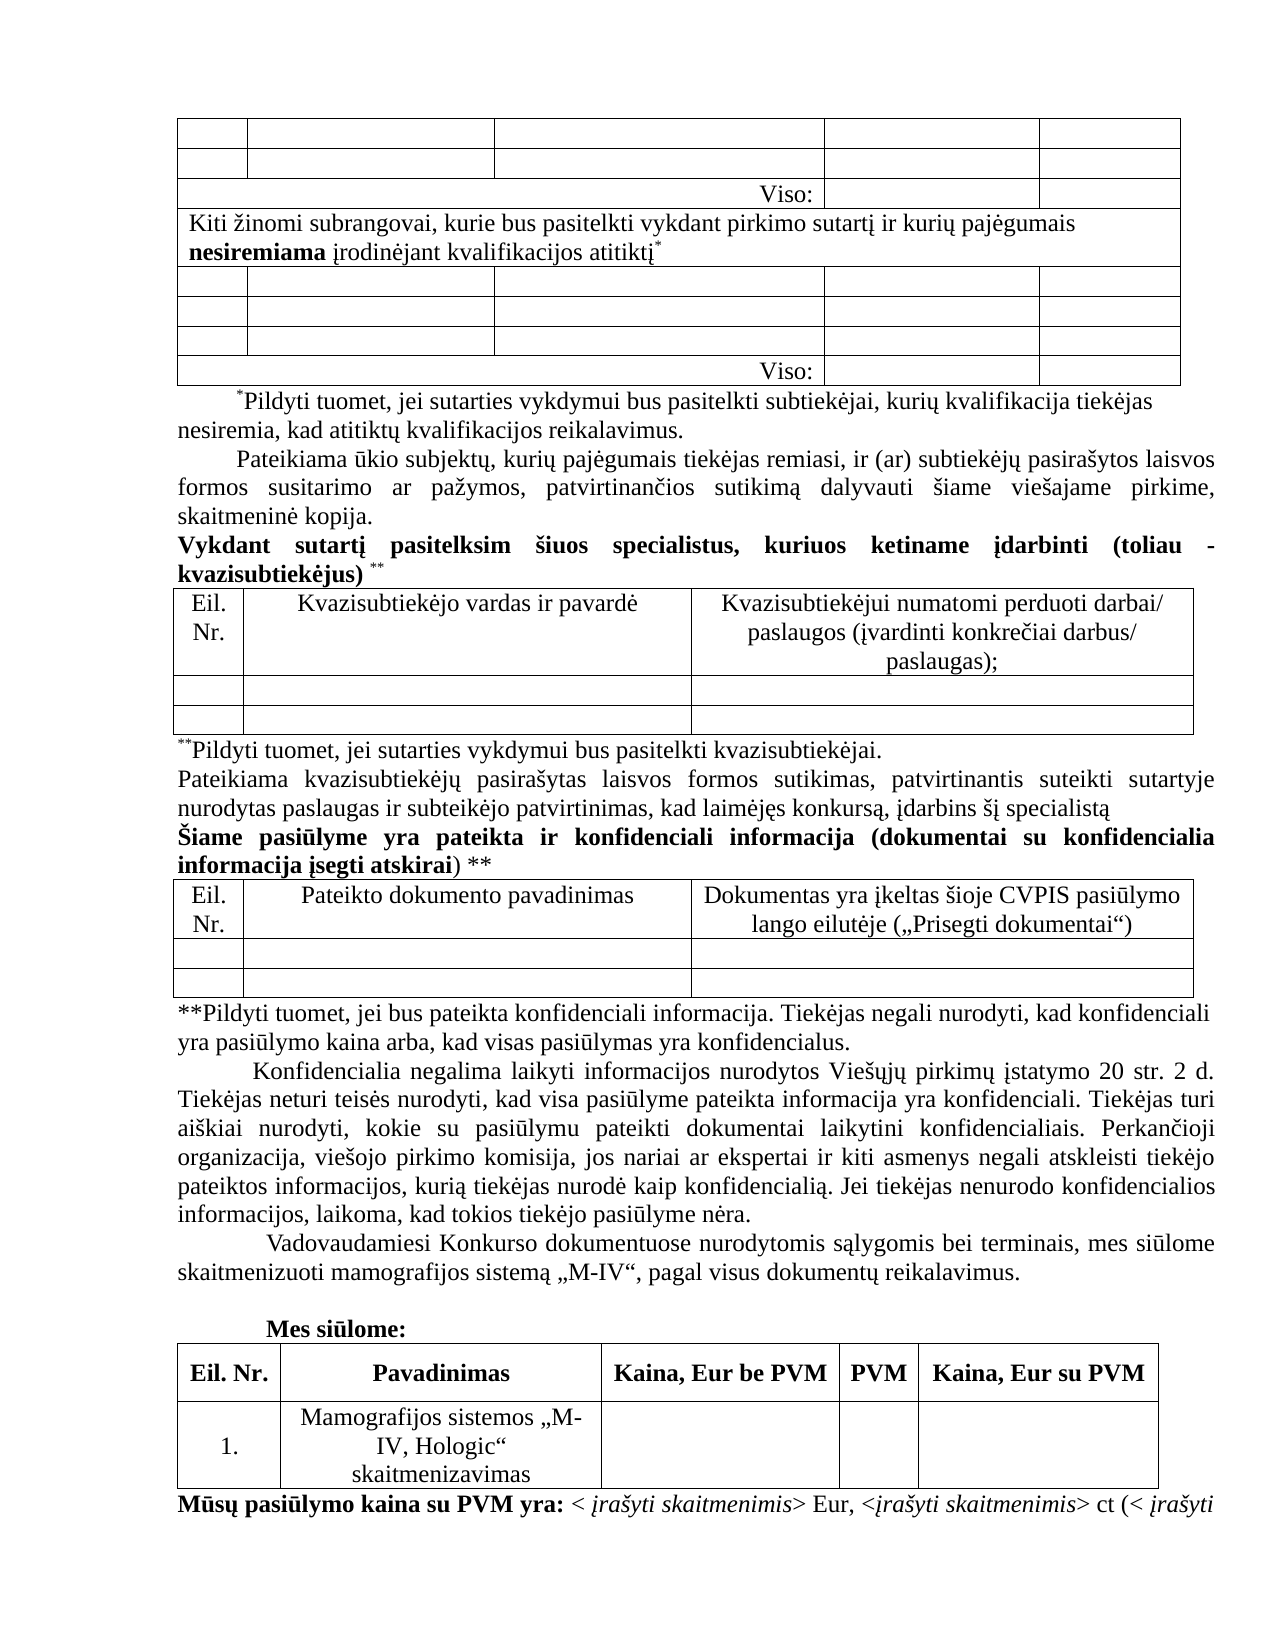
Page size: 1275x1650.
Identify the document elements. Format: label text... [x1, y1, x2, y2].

text Konfidencialia negalima laikyti informacijos nurodytos Viešųjų pirkimų įstatymo 20 str. 2 d. Tiekėjas neturi teisės nurodyti, kad visa pasiūlyme pateikta informacija yra konfidenciali. Tiekėjas turi aiškiai nurodyti, kokie su pasiūlymu pateikti dokumentai laikytini konfidencialiais. Perkančioji organizacija, viešojo pirkimo komisija, jos nariai ar ekspertai ir kiti asmenys negali atskleisti tiekėjo pateiktos informacijos, kurią tiekėjas nurodė kaip konfidencialią. Jei tiekėjas nenurodo konfidencialios informacijos, laikoma, kad tokios tiekėjo pasiūlyme nėra. [177, 1056, 1216, 1228]
table_cell Viso: [178, 179, 824, 207]
table_cell [248, 119, 494, 148]
table_cell [244, 706, 691, 734]
table_cell 1. [178, 1402, 280, 1488]
table_cell [495, 327, 824, 355]
text Pateikiama kvazisubtiekėjų pasirašytas laisvos formos sutikimas, patvirtinantis suteikti sutartyje nurodytas paslaugas ir subteikėjo patvirtinimas, kad laimėjęs konkursą, įdarbins šį specialistą [177, 764, 1216, 822]
list Vadovaudamiesi Konkurso dokumentuose nurodytomis sąlygomis bei terminais, mes siūlome skaitmenizuoti mamografijos sistemą „M-IV“, pagal visus dokumentų reikalavimus. [177, 1228, 1216, 1286]
table_cell [825, 356, 1039, 385]
table_cell [840, 1402, 918, 1488]
text **Pildyti tuomet, jei bus pateikta konfidenciali informacija. Tiekėjas negali nurodyti, kad konfidenciali yra pasiūlymo kaina arba, kad visas pasiūlymas yra konfidencialus. [177, 998, 1216, 1056]
text Pateikiama ūkio subjektų, kurių pajėgumais tiekėjas remiasi, ir (ar) subtiekėjų pasirašytos laisvos formos susitarimo ar pažymos, patvirtinančios sutikimą dalyvauti šiame viešajame pirkime, skaitmeninė kopija. [177, 444, 1216, 530]
table_cell [825, 267, 1039, 296]
table_header PVM [840, 1344, 918, 1401]
table_header Eil.Nr. [174, 880, 243, 938]
table_cell [692, 706, 1193, 734]
table_header Pavadinimas [281, 1344, 601, 1401]
table_cell [178, 119, 247, 148]
table_cell [178, 149, 247, 178]
table_cell [495, 149, 824, 178]
table_cell [248, 297, 494, 326]
table_cell [1040, 149, 1180, 178]
table_cell [825, 179, 1039, 207]
table_header Eil. Nr. [178, 1344, 280, 1401]
table_cell [1040, 179, 1180, 207]
table_header Kaina, Eur su PVM [919, 1344, 1158, 1401]
table_header Kaina, Eur be PVM [602, 1344, 839, 1401]
table_cell [1040, 356, 1180, 385]
table_cell [244, 676, 691, 704]
table_cell [919, 1402, 1158, 1488]
table_cell [825, 119, 1039, 148]
table_cell [602, 1402, 839, 1488]
table_cell [1040, 119, 1180, 148]
table_header Pateikto dokumento pavadinimas [244, 880, 691, 938]
table_cell [174, 676, 243, 704]
text **Pildyti tuomet, jei sutarties vykdymui bus pasitelkti kvazisubtiekėjai. [177, 735, 1216, 764]
table_cell [244, 969, 691, 997]
table_header Dokumentas yra įkeltas šioje CVPIS pasiūlymo lango eilutėje („Prisegti dokumentai“) [692, 880, 1193, 938]
text *Pildyti tuomet, jei sutarties vykdymui bus pasitelkti subtiekėjai, kurių kvalifikacija tiekėjas nesiremia, kad atitiktų kvalifikacijos reikalavimus. [177, 386, 1216, 444]
table_cell [1040, 267, 1180, 296]
table_cell [1040, 327, 1180, 355]
table_cell [495, 267, 824, 296]
table_cell [244, 939, 691, 967]
table_cell [825, 297, 1039, 326]
table_cell [692, 969, 1193, 997]
table_header Eil.Nr. [174, 589, 243, 675]
table_cell [495, 119, 824, 148]
table_cell [1040, 297, 1180, 326]
table_cell [248, 149, 494, 178]
table_cell Mamografijos sistemos „M-IV, Hologic“ skaitmenizavimas [281, 1402, 601, 1488]
text Vykdant sutartį pasitelksim šiuos specialistus, kuriuos ketiname įdarbinti (toliau - kvazisubtiekėjus) ** [177, 530, 1216, 587]
table_cell [495, 297, 824, 326]
table_cell [174, 939, 243, 967]
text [177, 1489, 1216, 1518]
table_cell [692, 676, 1193, 704]
table_header Kvazisubtiekėjo vardas ir pavardė [244, 589, 691, 675]
table_header Kvazisubtiekėjui numatomi perduoti darbai/ paslaugos (įvardinti konkrečiai darbus/ paslaugas); [692, 589, 1193, 675]
table_cell [692, 939, 1193, 967]
table_cell [248, 267, 494, 296]
table_cell Viso: [178, 356, 824, 385]
table_cell [248, 327, 494, 355]
table_cell [174, 969, 243, 997]
table_cell [825, 327, 1039, 355]
table_cell Kiti žinomi subrangovai, kurie bus pasitelkti vykdant pirkimo sutartį ir kurių pajėgumais nesiremiama įrodinėjant kvalifikacijos atitiktį* [178, 209, 1180, 266]
table_cell [178, 327, 247, 355]
table_cell [178, 267, 247, 296]
text Šiame pasiūlyme yra pateikta ir konfidenciali informacija (dokumentai su konfidencialia informacija įsegti atskirai) ** [177, 822, 1216, 879]
table_cell [174, 706, 243, 734]
table_cell [825, 149, 1039, 178]
table_cell [178, 297, 247, 326]
text Mes siūlome: [177, 1314, 1216, 1343]
